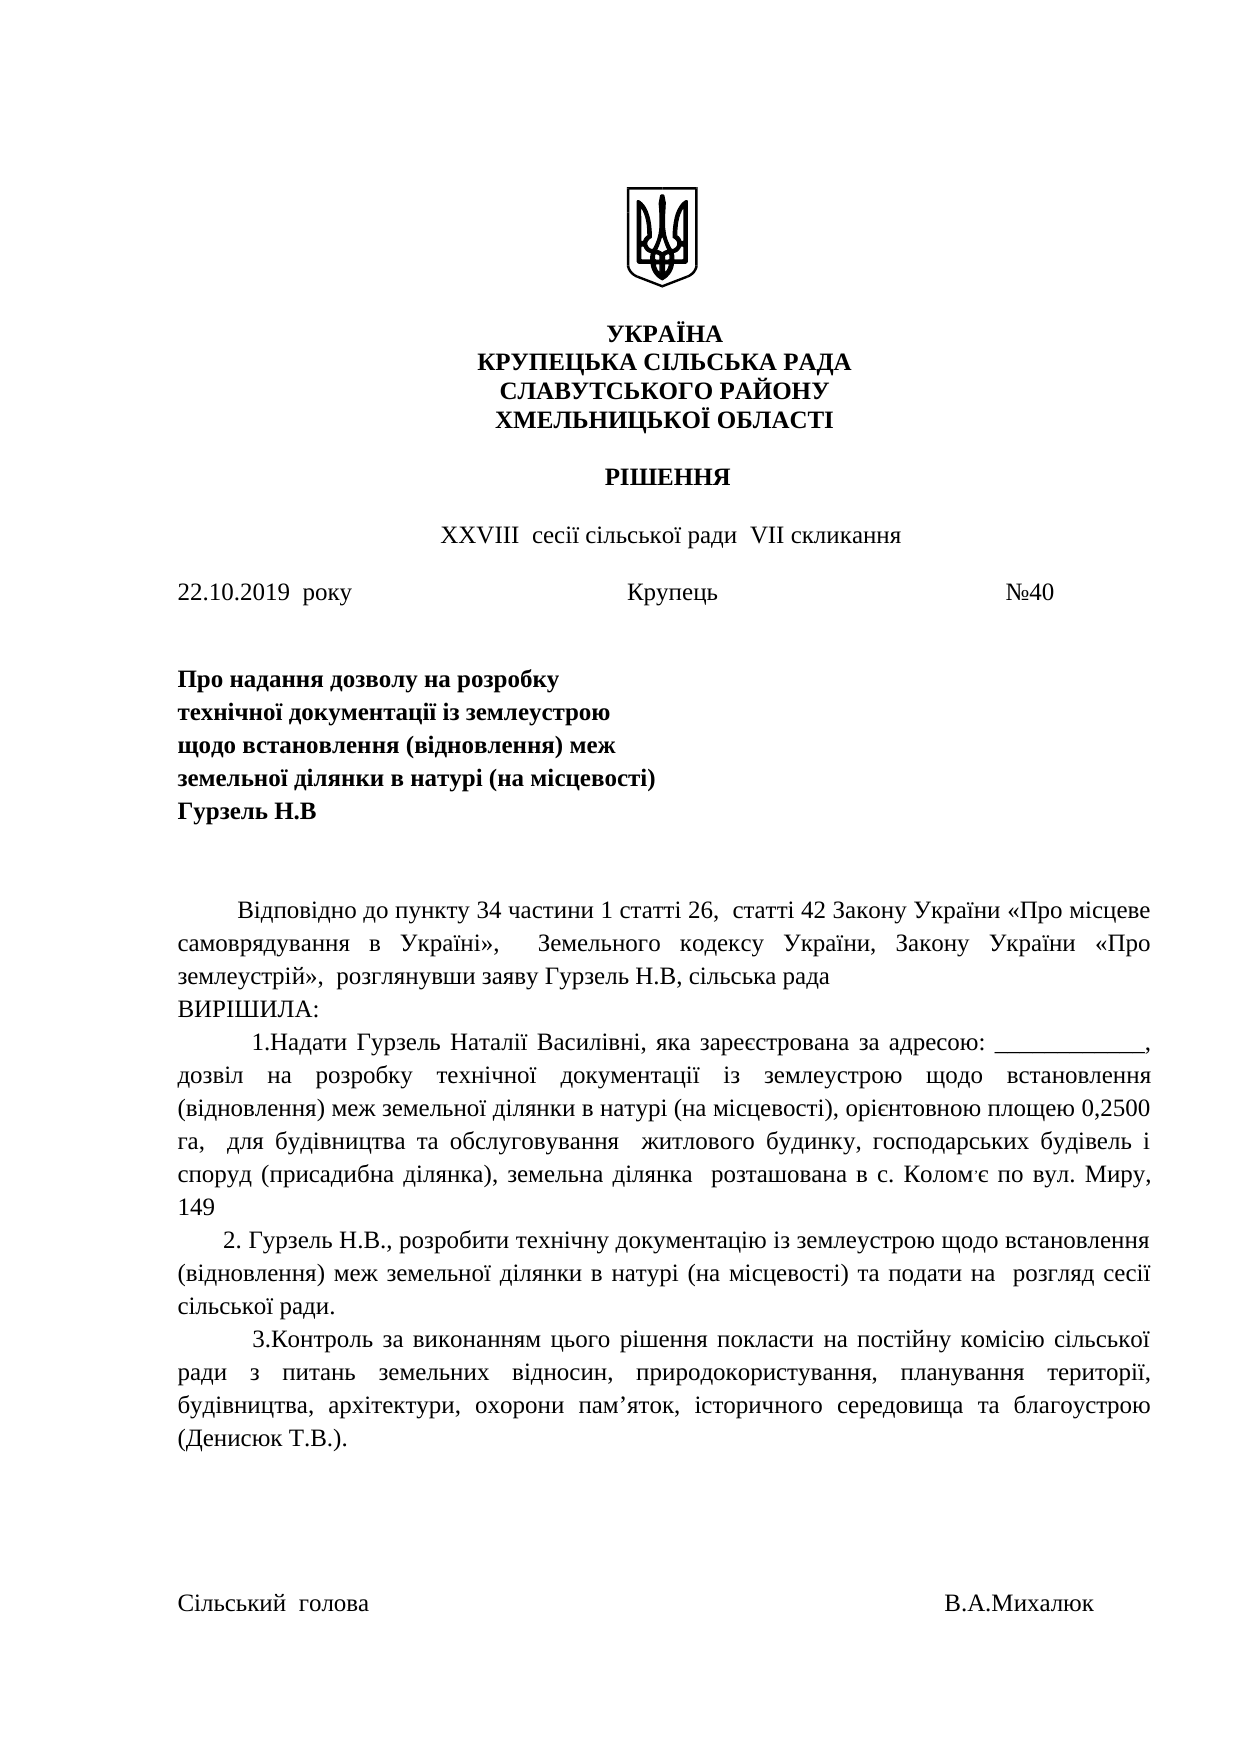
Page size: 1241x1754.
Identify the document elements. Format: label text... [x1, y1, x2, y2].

text Гурзель Н.В [177, 796, 1152, 824]
text технічної документації із землеустрою [177, 697, 1152, 725]
text Сільський голова В.А.Михалюк [177, 1588, 1152, 1617]
text щодо встановлення (відновлення) меж [177, 730, 1152, 758]
text 22.10.2019 року Крупець №40 [177, 577, 1152, 606]
text 1.Надати Гурзель Наталії Василівні, яка зареєстрована за адресою: ____________, дозвіл на розробку технічної документації із землеустрою щодо встановлення (відновлення) меж земельної ділянки в натурі (на місцевості), орієнтовною площею 0,2500 га, для будівництва та обслуговування житлового будинку, господарських будівель і споруд (присадибна ділянка), земельна ділянка розташована в с. Колом,є по вул. Миру, 149 [177, 1027, 1152, 1221]
text КРУПЕЦЬКА СІЛЬСЬКА РАДА [177, 347, 1152, 376]
text Відповідно до пункту 34 частини 1 статті 26, статті 42 Закону України «Про місцеве самоврядування в Україні», Земельного кодексу України, Закону України «Про землеустрій», розглянувши заяву Гурзель Н.В, сільська рада [177, 895, 1152, 989]
text 3.Контроль за виконанням цього рішення покласти на постійну комісію сільської ради з питань земельних відносин, природокористування, планування території, будівництва, архітектури, охорони пам’яток, історичного середовища та благоустрою (Денисюк Т.В.). [177, 1324, 1152, 1452]
text ХХVІІІ сесії сільської ради VІІ скликання [177, 520, 1152, 549]
text Про надання дозволу на розробку [177, 664, 1152, 692]
text ХМЕЛЬНИЦЬКОЇ ОБЛАСТІ [177, 405, 1152, 434]
text ВИРІШИЛА: [177, 994, 1152, 1023]
text РІШЕННЯ [177, 462, 1152, 491]
text УКРАЇНА [177, 319, 1152, 347]
text СЛАВУТСЬКОГО РАЙОНУ [177, 376, 1152, 405]
text 2. Гурзель Н.В., розробити технічну документацію із землеустрою щодо встановлення (відновлення) меж земельної ділянки в натурі (на місцевості) та подати на розгляд сесії сільської ради. [177, 1225, 1152, 1320]
text земельної ділянки в натурі (на місцевості) [177, 763, 1152, 791]
